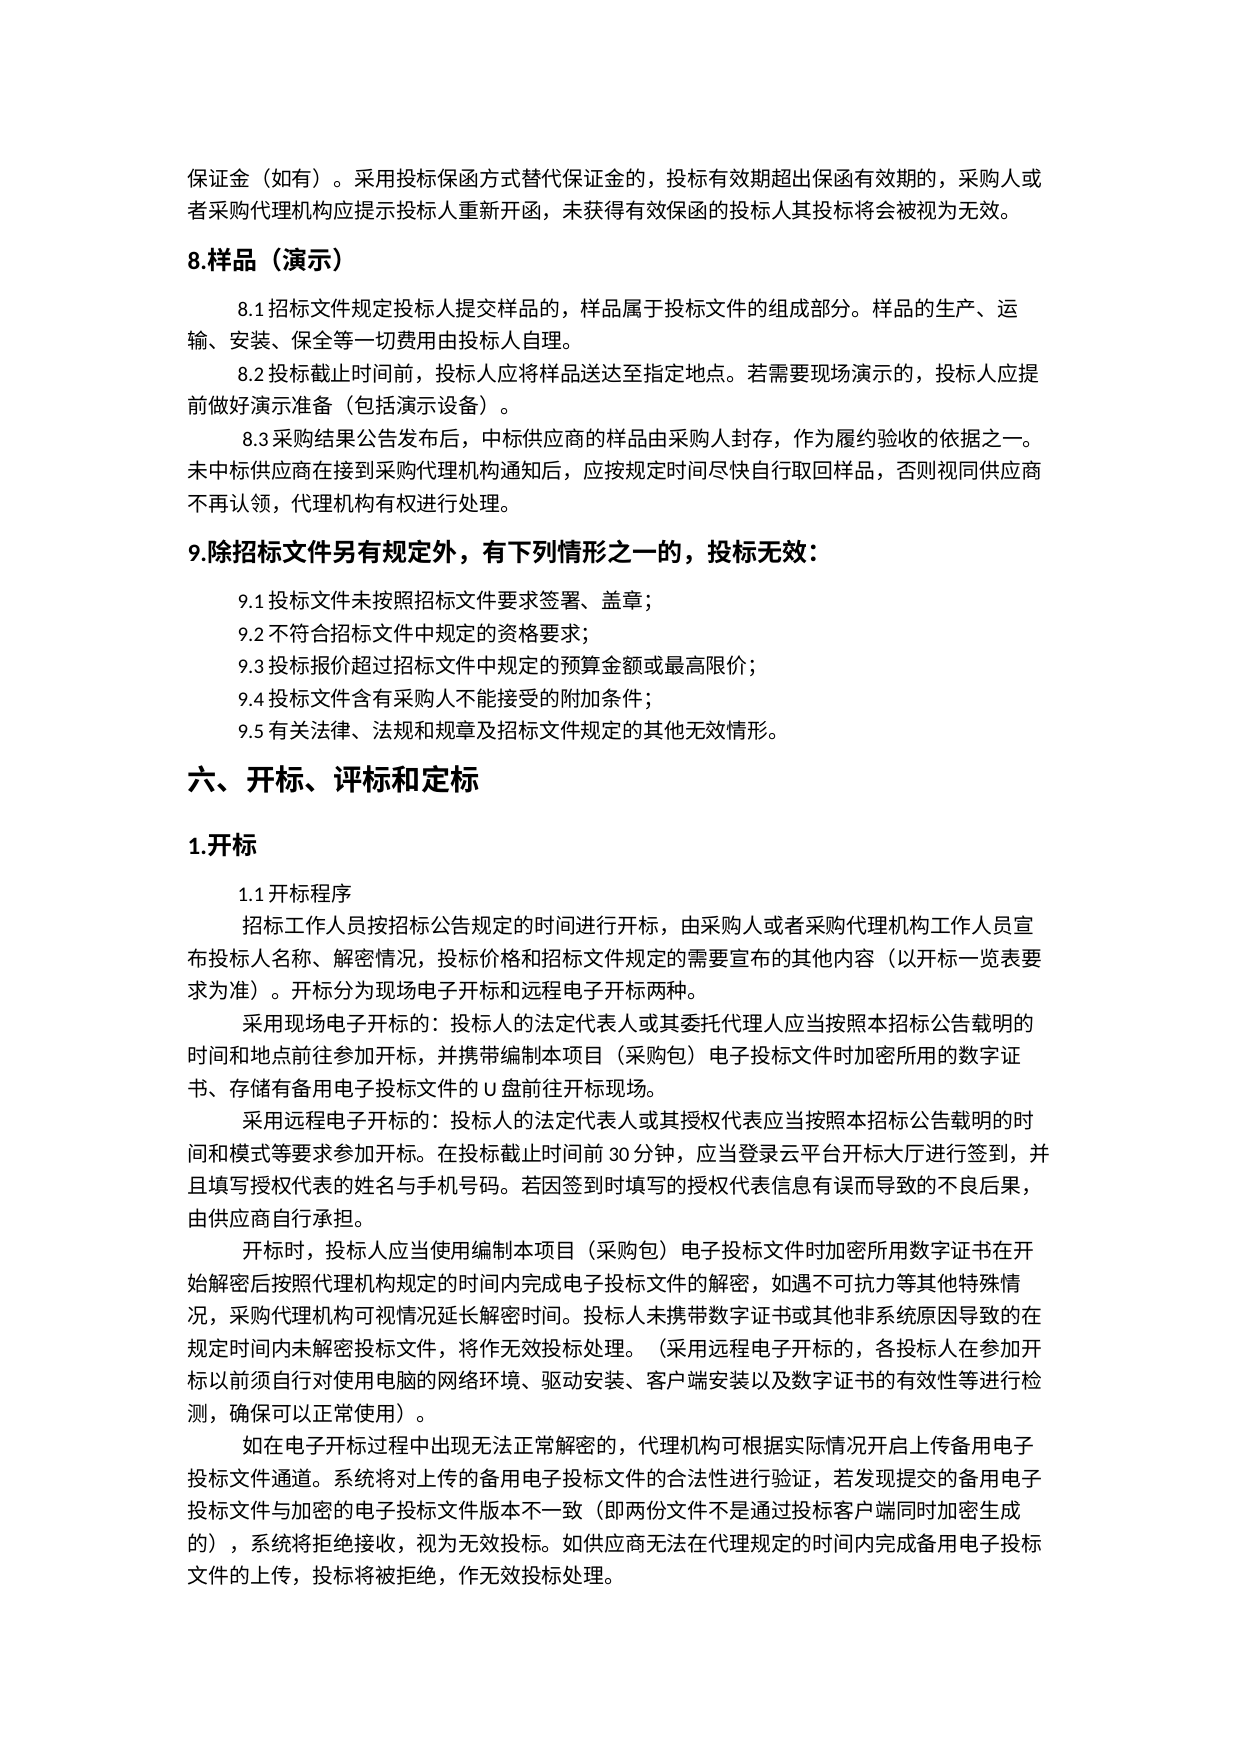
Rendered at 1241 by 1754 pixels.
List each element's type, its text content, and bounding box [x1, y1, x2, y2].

text 8.3采购结果公告发布后，中标供应商的样品由采购人封存，作为履约验收的依据之一。未中标供应商在接到采购代理机构通知后，应按规定时间尽快自行取回样品，否则视同供应商不再认领，代理机构有权进行处理。 [187, 422, 1053, 519]
text 9.5有关法律、法规和规章及招标文件规定的其他无效情形。 [187, 714, 1053, 747]
text 9.除招标文件另有规定外，有下列情形之一的，投标无效： [187, 519, 1053, 584]
text 8.样品（演示） [187, 227, 1053, 292]
text 9.1投标文件未按照招标文件要求签署、盖章； [187, 584, 1053, 617]
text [187, 162, 1053, 227]
text 1.开标 [187, 812, 1053, 877]
text 8.2投标截止时间前，投标人应将样品送达至指定地点。若需要现场演示的，投标人应提前做好演示准备（包括演示设备）。 [187, 357, 1053, 422]
text 开标时，投标人应当使用编制本项目（采购包）电子投标文件时加密所用数字证书在开始解密后按照代理机构规定的时间内完成电子投标文件的解密，如遇不可抗力等其他特殊情况，采购代理机构可视情况延长解密时间。投标人未携带数字证书或其他非系统原因导致的在规定时间内未解密投标文件，将作无效投标处理。（采用远程电子开标的，各投标人在参加开标以前须自行对使用电脑的网络环境、驱动安装、客户端安装以及数字证书的有效性等进行检测，确保可以正常使用）。 [187, 1234, 1053, 1429]
text 9.4投标文件含有采购人不能接受的附加条件； [187, 682, 1053, 714]
text 1.1 开标程序 [187, 877, 1053, 909]
text 采用现场电子开标的：投标人的法定代表人或其委托代理人应当按照本招标公告载明的时间和地点前往参加开标，并携带编制本项目（采购包）电子投标文件时加密所用的数字证书、存储有备用电子投标文件的U盘前往开标现场。 [187, 1007, 1053, 1104]
text 9.2不符合招标文件中规定的资格要求； [187, 617, 1053, 649]
text 招标工作人员按招标公告规定的时间进行开标，由采购人或者采购代理机构工作人员宣布投标人名称、解密情况，投标价格和招标文件规定的需要宣布的其他内容（以开标一览表要求为准）。开标分为现场电子开标和远程电子开标两种。 [187, 909, 1053, 1007]
text 如在电子开标过程中出现无法正常解密的，代理机构可根据实际情况开启上传备用电子投标文件通道。系统将对上传的备用电子投标文件的合法性进行验证，若发现提交的备用电子投标文件与加密的电子投标文件版本不一致（即两份文件不是通过投标客户端同时加密生成的），系统将拒绝接收，视为无效投标。如供应商无法在代理规定的时间内完成备用电子投标文件的上传，投标将被拒绝，作无效投标处理。 [187, 1429, 1053, 1592]
text 9.3投标报价超过招标文件中规定的预算金额或最高限价； [187, 649, 1053, 682]
text 采用远程电子开标的：投标人的法定代表人或其授权代表应当按照本招标公告载明的时间和模式等要求参加开标。在投标截止时间前30分钟，应当登录云平台开标大厅进行签到，并且填写授权代表的姓名与手机号码。若因签到时填写的授权代表信息有误而导致的不良后果，由供应商自行承担。 [187, 1104, 1053, 1234]
text 8.1招标文件规定投标人提交样品的，样品属于投标文件的组成部分。样品的生产、运输、安装、保全等一切费用由投标人自理。 [187, 292, 1053, 357]
text 六、开标、评标和定标 [187, 747, 1053, 812]
